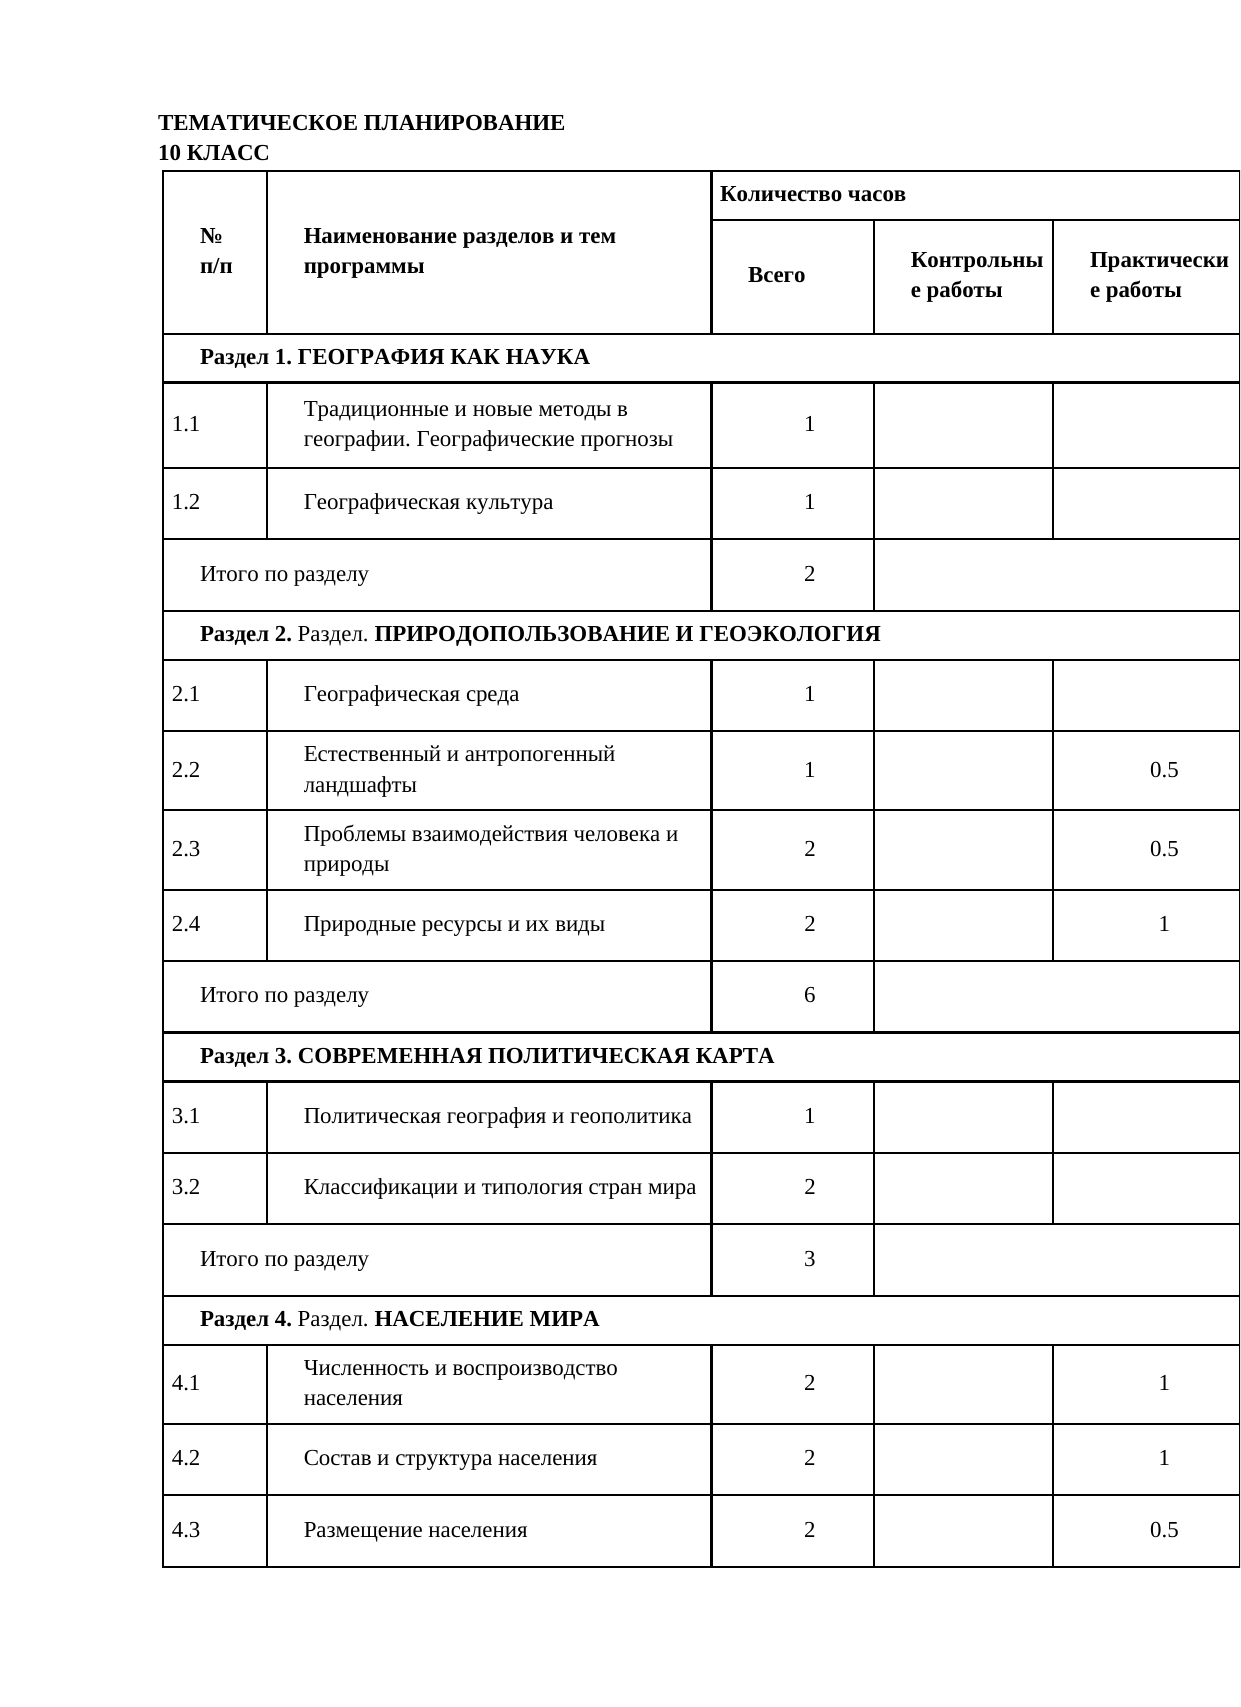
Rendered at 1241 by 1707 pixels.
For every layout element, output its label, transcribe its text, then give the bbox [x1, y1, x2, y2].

table_cell 2 [713, 811, 873, 888]
table_cell Традиционные и новые методы в географии. Географические прогнозы [268, 384, 710, 467]
table_cell 2 [713, 1154, 873, 1223]
table_cell [1054, 384, 1239, 467]
table_cell [875, 1225, 1239, 1295]
table_cell 3.1 [164, 1083, 266, 1152]
table_cell Раздел 1. ГЕОГРАФИЯ КАК НАУКА [164, 335, 1239, 381]
table_cell Состав и структура населения [268, 1425, 710, 1494]
table_cell 0.5 [1054, 811, 1239, 888]
table_cell Политическая география и геополитика [268, 1083, 710, 1152]
table_cell [875, 811, 1052, 888]
table_cell Классификации и типология стран мира [268, 1154, 710, 1223]
table_header Количество часов [713, 172, 1239, 218]
table_cell Природные ресурсы и их виды [268, 891, 710, 960]
table_cell 2.4 [164, 891, 266, 960]
table_cell [875, 384, 1052, 467]
table_cell [875, 962, 1239, 1031]
table_cell [875, 469, 1052, 538]
table_cell Итого по разделу [164, 962, 710, 1031]
table_cell 3.2 [164, 1154, 266, 1223]
table_cell 2.1 [164, 661, 266, 730]
table_cell 2.2 [164, 732, 266, 809]
table_cell [875, 1154, 1052, 1223]
table_cell 1 [713, 469, 873, 538]
table_cell 2.3 [164, 811, 266, 888]
text 10 КЛАСС [152, 139, 1173, 166]
table_cell 2 [713, 891, 873, 960]
table_cell [875, 1346, 1052, 1423]
table_cell [875, 1083, 1052, 1152]
table_cell 4.3 [164, 1496, 266, 1566]
table_cell 1 [1054, 1425, 1239, 1494]
table_header № п/п [164, 172, 266, 332]
table_cell [1054, 1154, 1239, 1223]
table_cell 2 [713, 1496, 873, 1566]
table_cell 1 [1054, 891, 1239, 960]
table_cell [875, 1496, 1052, 1566]
table_cell 4.1 [164, 1346, 266, 1423]
table_cell Практические работы [1054, 221, 1239, 332]
table_cell Раздел 4. Раздел. НАСЕЛЕНИЕ МИРА [164, 1297, 1239, 1344]
table_cell 1.1 [164, 384, 266, 467]
table_cell Географическая среда [268, 661, 710, 730]
table_cell [875, 1425, 1052, 1494]
table_cell [875, 891, 1052, 960]
table_cell Географическая культура [268, 469, 710, 538]
table_cell [1054, 469, 1239, 538]
table_cell 0.5 [1054, 1496, 1239, 1566]
table_cell 1 [713, 732, 873, 809]
table_cell [875, 732, 1052, 809]
table_cell [1054, 661, 1239, 730]
table_header Наименование разделов и тем программы [268, 172, 710, 332]
table_cell 4.2 [164, 1425, 266, 1494]
table_cell Контрольные работы [875, 221, 1052, 332]
table_cell Всего [713, 221, 873, 332]
table_cell Проблемы взаимодействия человека и природы [268, 811, 710, 888]
table_cell 1 [713, 384, 873, 467]
table_cell [875, 661, 1052, 730]
table_cell Раздел 3. СОВРЕМЕННАЯ ПОЛИТИЧЕСКАЯ КАРТА [164, 1034, 1239, 1080]
table_cell Размещение населения [268, 1496, 710, 1566]
table_cell 2 [713, 1425, 873, 1494]
table_cell 2 [713, 540, 873, 610]
table_cell 1 [713, 1083, 873, 1152]
table_cell Итого по разделу [164, 1225, 710, 1295]
table_cell 2 [713, 1346, 873, 1423]
table_cell 1 [1054, 1346, 1239, 1423]
table_cell Раздел 2. Раздел. ПРИРОДОПОЛЬЗОВАНИЕ И ГЕОЭКОЛОГИЯ [164, 612, 1239, 659]
table_cell 6 [713, 962, 873, 1031]
table_cell [1054, 1083, 1239, 1152]
text ТЕМАТИЧЕСКОЕ ПЛАНИРОВАНИЕ [152, 109, 1173, 135]
table_cell 3 [713, 1225, 873, 1295]
table_cell Естественный и антропогенный ландшафты [268, 732, 710, 809]
table_cell [875, 540, 1239, 610]
table_cell Численность и воспроизводство населения [268, 1346, 710, 1423]
table_cell 1.2 [164, 469, 266, 538]
table_cell Итого по разделу [164, 540, 710, 610]
table_cell 0.5 [1054, 732, 1239, 809]
table_cell 1 [713, 661, 873, 730]
